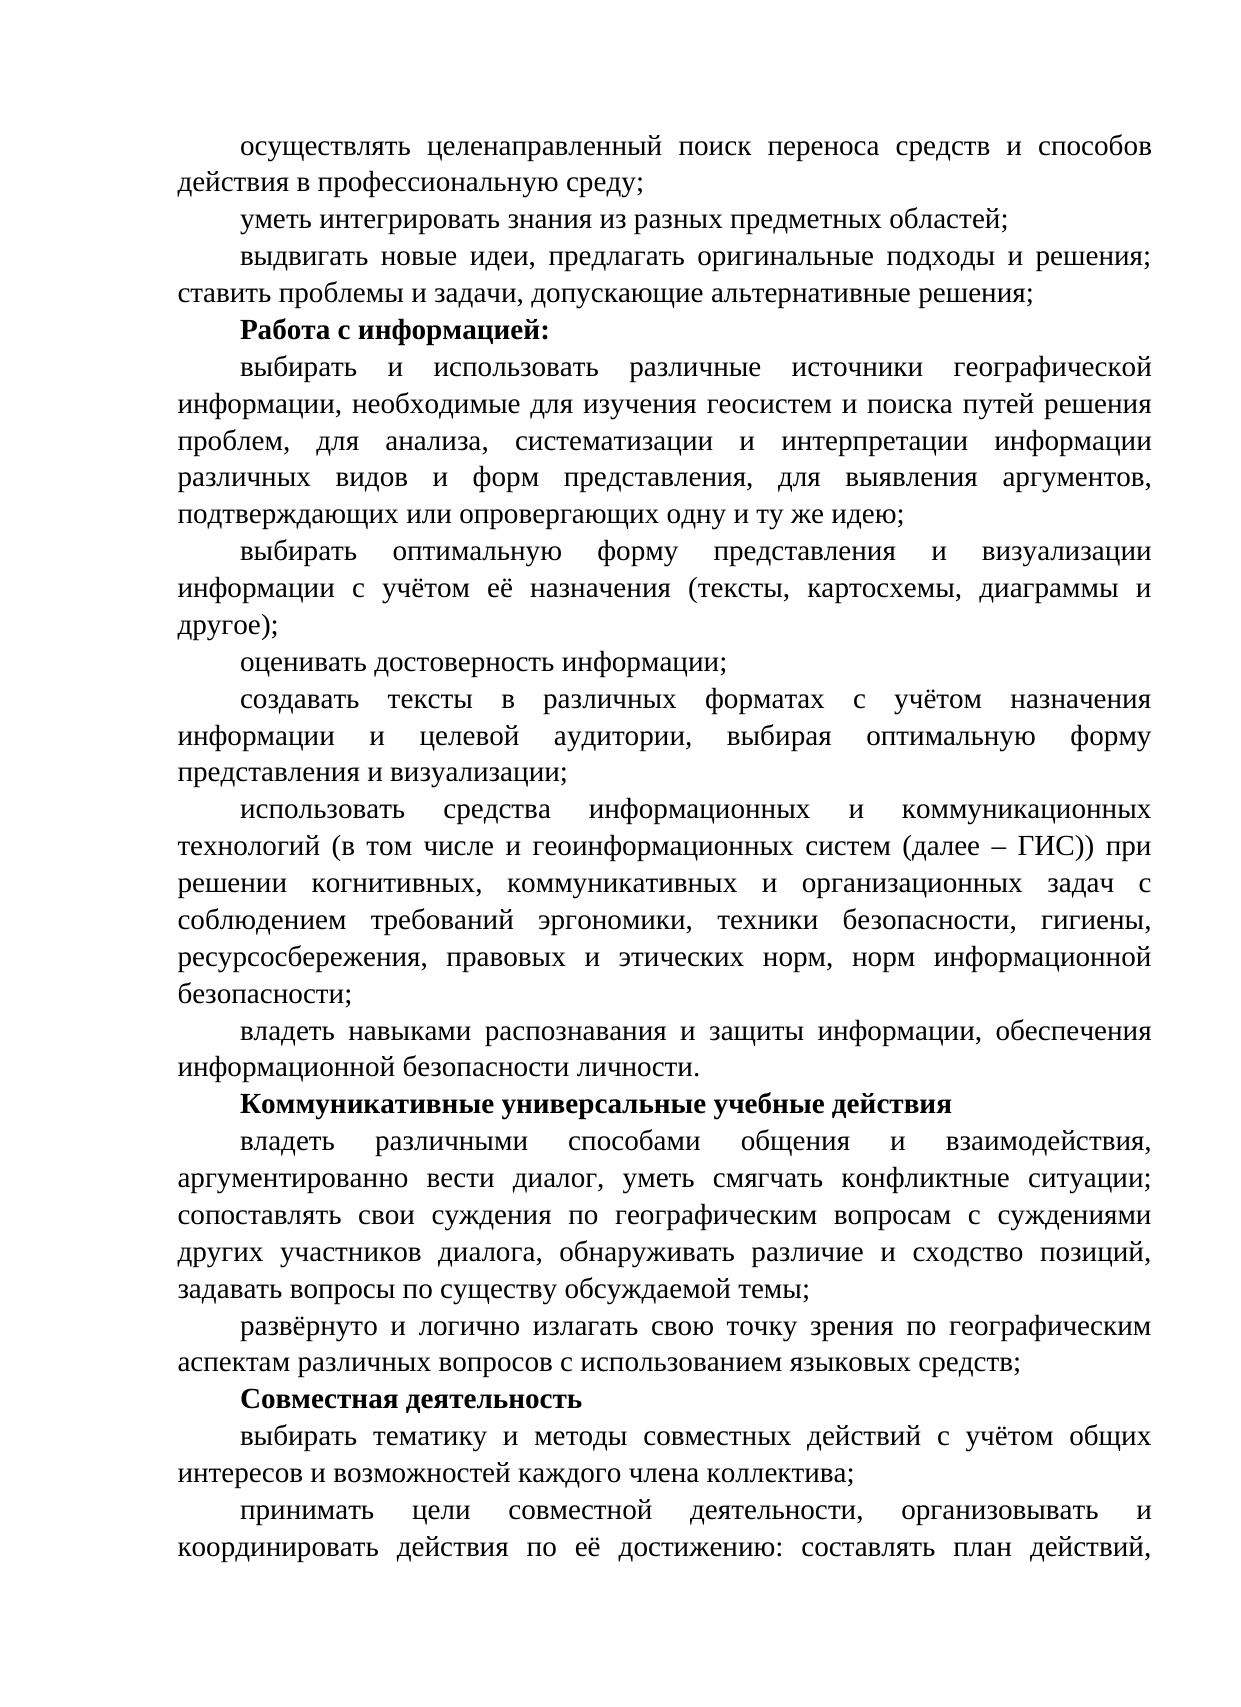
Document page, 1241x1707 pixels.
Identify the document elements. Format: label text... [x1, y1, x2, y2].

text Совместная деятельность [177, 1381, 1152, 1415]
text выбирать и использовать различные источники географической информации, необходимые для изучения геосистем и поиска путей решения проблем, для анализа, систематизации и интерпретации информации различных видов и форм представления, для выявления аргументов, подтверждающих или опровергающих одну и ту же идею; [177, 349, 1152, 530]
text использовать средства информационных и коммуникационных технологий (в том числе и геоинформационных систем (далее – ГИС)) при решении когнитивных, коммуникативных и организационных задач с соблюдением требований эргономики, техники безопасности, гигиены, ресурсосбережения, правовых и этических норм, норм информационной безопасности; [177, 791, 1152, 1009]
text Коммуникативные универсальные учебные действия [177, 1086, 1152, 1120]
text владеть навыками распознавания и защиты информации, обеспечения информационной безопасности личности. [177, 1013, 1152, 1083]
text осуществлять целенаправленный поиск переноса средств и способов действия в профессиональную среду; [177, 128, 1152, 198]
text владеть различными способами общения и взаимодействия, аргументированно вести диалог, уметь смягчать конфликтные ситуации; сопоставлять свои суждения по географическим вопросам с суждениями других участников диалога, обнаруживать различие и сходство позиций, задавать вопросы по существу обсуждаемой темы; [177, 1123, 1152, 1304]
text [177, 1492, 1152, 1562]
text выдвигать новые идеи, предлагать оригинальные подходы и решения; ставить проблемы и задачи, допускающие альтернативные решения; [177, 238, 1152, 309]
text оценивать достоверность информации; [177, 644, 1152, 677]
text развёрнуто и логично излагать свою точку зрения по географическим аспектам различных вопросов с использованием языковых средств; [177, 1308, 1152, 1378]
text выбирать оптимальную форму представления и визуализации информации с учётом её назначения (тексты, картосхемы, диаграммы и другое); [177, 533, 1152, 641]
text выбирать тематику и методы совместных действий с учётом общих интересов и возможностей каждого члена коллектива; [177, 1418, 1152, 1489]
text Работа с информацией: [177, 312, 1152, 346]
text создавать тексты в различных форматах с учётом назначения информации и целевой аудитории, выбирая оптимальную форму представления и визуализации; [177, 681, 1152, 788]
text уметь интегрировать знания из разных предметных областей; [177, 201, 1152, 235]
